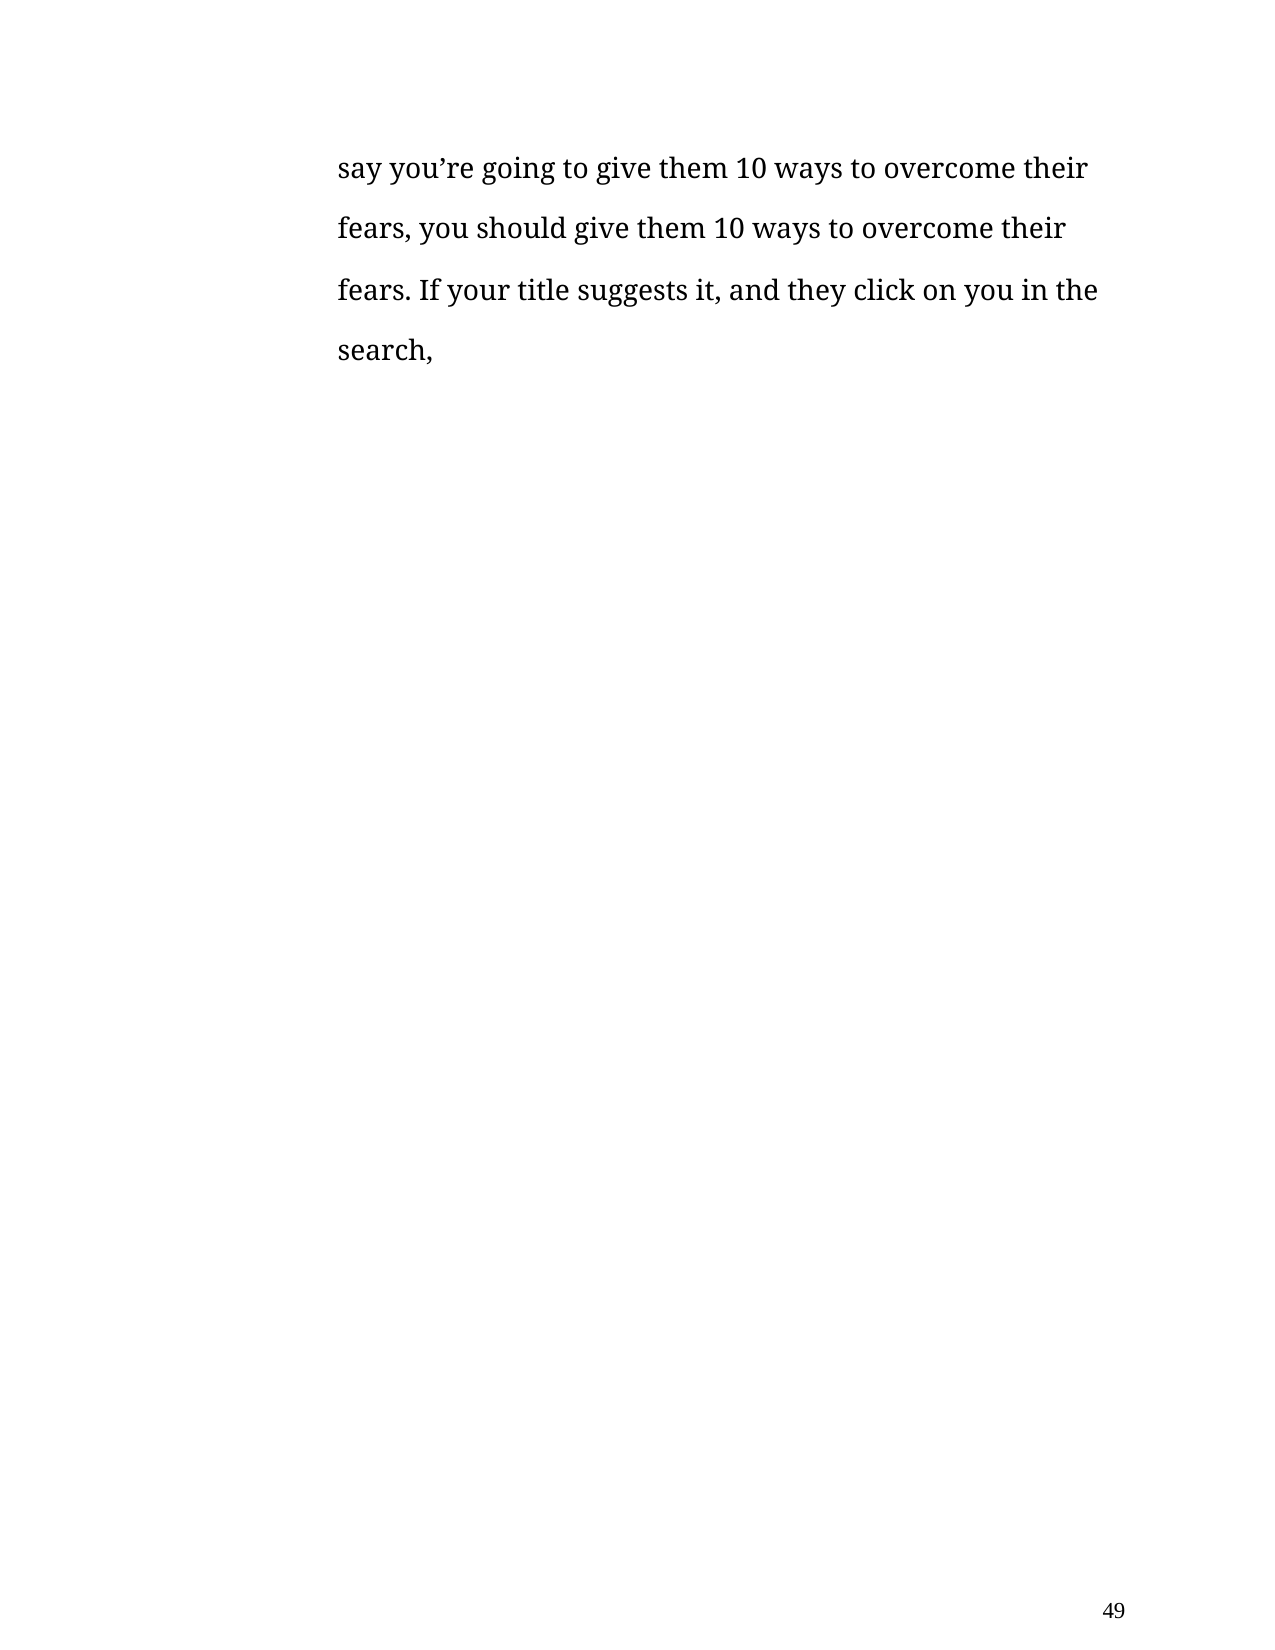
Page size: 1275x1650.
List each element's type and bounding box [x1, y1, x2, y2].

list [300, 148, 1123, 369]
